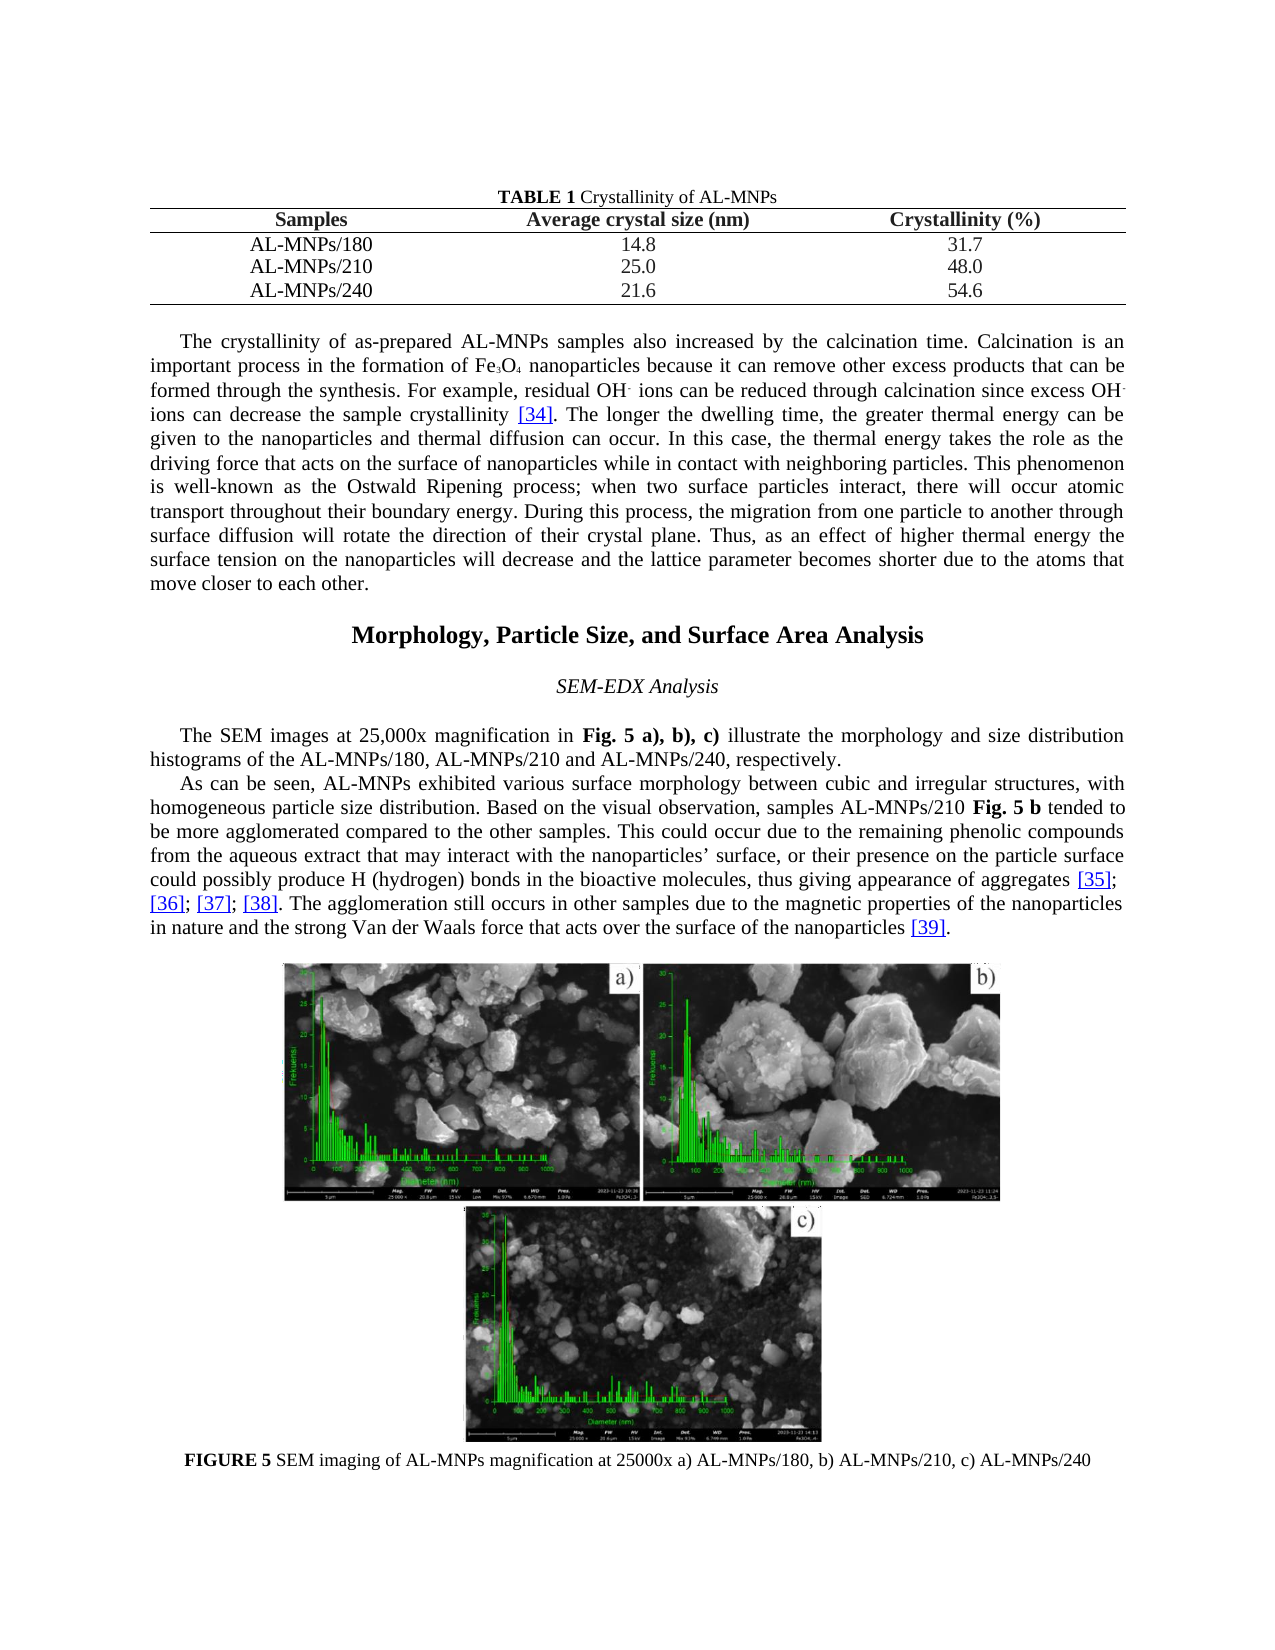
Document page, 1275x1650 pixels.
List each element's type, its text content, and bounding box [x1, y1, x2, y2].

table_header Samples [150, 209, 449, 232]
table_header Crystallinity (%) [820, 209, 1126, 232]
text As can be seen, AL-MNPs exhibited various surface morphology between cubic and irregular structures, with homogeneous particle size distribution. Based on the visual observation, samples AL-MNPs/210 Fig. 5 b tended to be more agglomerated compared to the other samples. This could occur due to the remaining phenolic compounds from the aqueous extract that may interact with the nanoparticles’ surface, or their presence on the particle surface could possibly produce H (hydrogen) bonds in the bioactive molecules, thus giving appearance of aggregates [35]; [150, 771, 1126, 891]
picture [282, 963, 1001, 968]
text FIGURE 5 SEM imaging of AL-MNPs magnification at 25000x a) AL-MNPs/180, b) AL-MNPs/210, c) AL-MNPs/240 [146, 968, 1129, 1471]
table_cell 21.6 [450, 280, 820, 304]
table_cell 31.7 [820, 233, 1126, 256]
table_cell AL-MNPs/240 [150, 280, 449, 304]
table_cell AL-MNPs/180 [150, 233, 449, 256]
table_cell AL-MNPs/210 [150, 256, 449, 280]
table_cell 48.0 [820, 256, 1126, 280]
table_header Average crystal size (nm) [450, 209, 820, 232]
table_cell 25.0 [450, 256, 820, 280]
text The crystallinity of as-prepared AL-MNPs samples also increased by the calcination time. Calcination is an important process in the formation of Fe3O4 nanoparticles because it can remove other excess products that can be formed through the synthesis. For example, residual OH- ions can be reduced through calcination since excess OH- ions can decrease the sample crystallinity [34]. The longer the dwelling time, the greater thermal energy can be given to the nanoparticles and thermal diffusion can occur. In this case, the thermal energy takes the role as the driving force that acts on the surface of nanoparticles while in contact with neighboring particles. This phenomenon is well-known as the Ostwald Ripening process; when two surface particles interact, there will occur atomic transport throughout their boundary energy. During this process, the migration from one particle to another through surface diffusion will rotate the direction of their crystal plane. Thus, as an effect of higher thermal energy the surface tension on the nanoparticles will decrease and the lattice parameter becomes shorter due to the atoms that move closer to each other. [150, 329, 1126, 595]
table_cell 54.6 [820, 280, 1126, 304]
text SEM-EDX Analysis [146, 674, 1128, 698]
table_cell 14.8 [450, 233, 820, 256]
text The SEM images at 25,000x magnification in Fig. 5 a), b), c) illustrate the morphology and size distribution histograms of the AL-MNPs/180, AL-MNPs/210 and AL-MNPs/240, respectively. [150, 723, 1125, 771]
text [36]; [37]; [38]. The agglomeration still occurs in other samples due to the magnetic properties of the nanoparticles in nature and the strong Van der Waals force that acts over the surface of the nanoparticles [39]. [150, 891, 1124, 939]
subtitle Morphology, Particle Size, and Surface Area Analysis [146, 620, 1129, 648]
text TABLE 1 Crystallinity of AL-MNPs [146, 186, 1129, 208]
